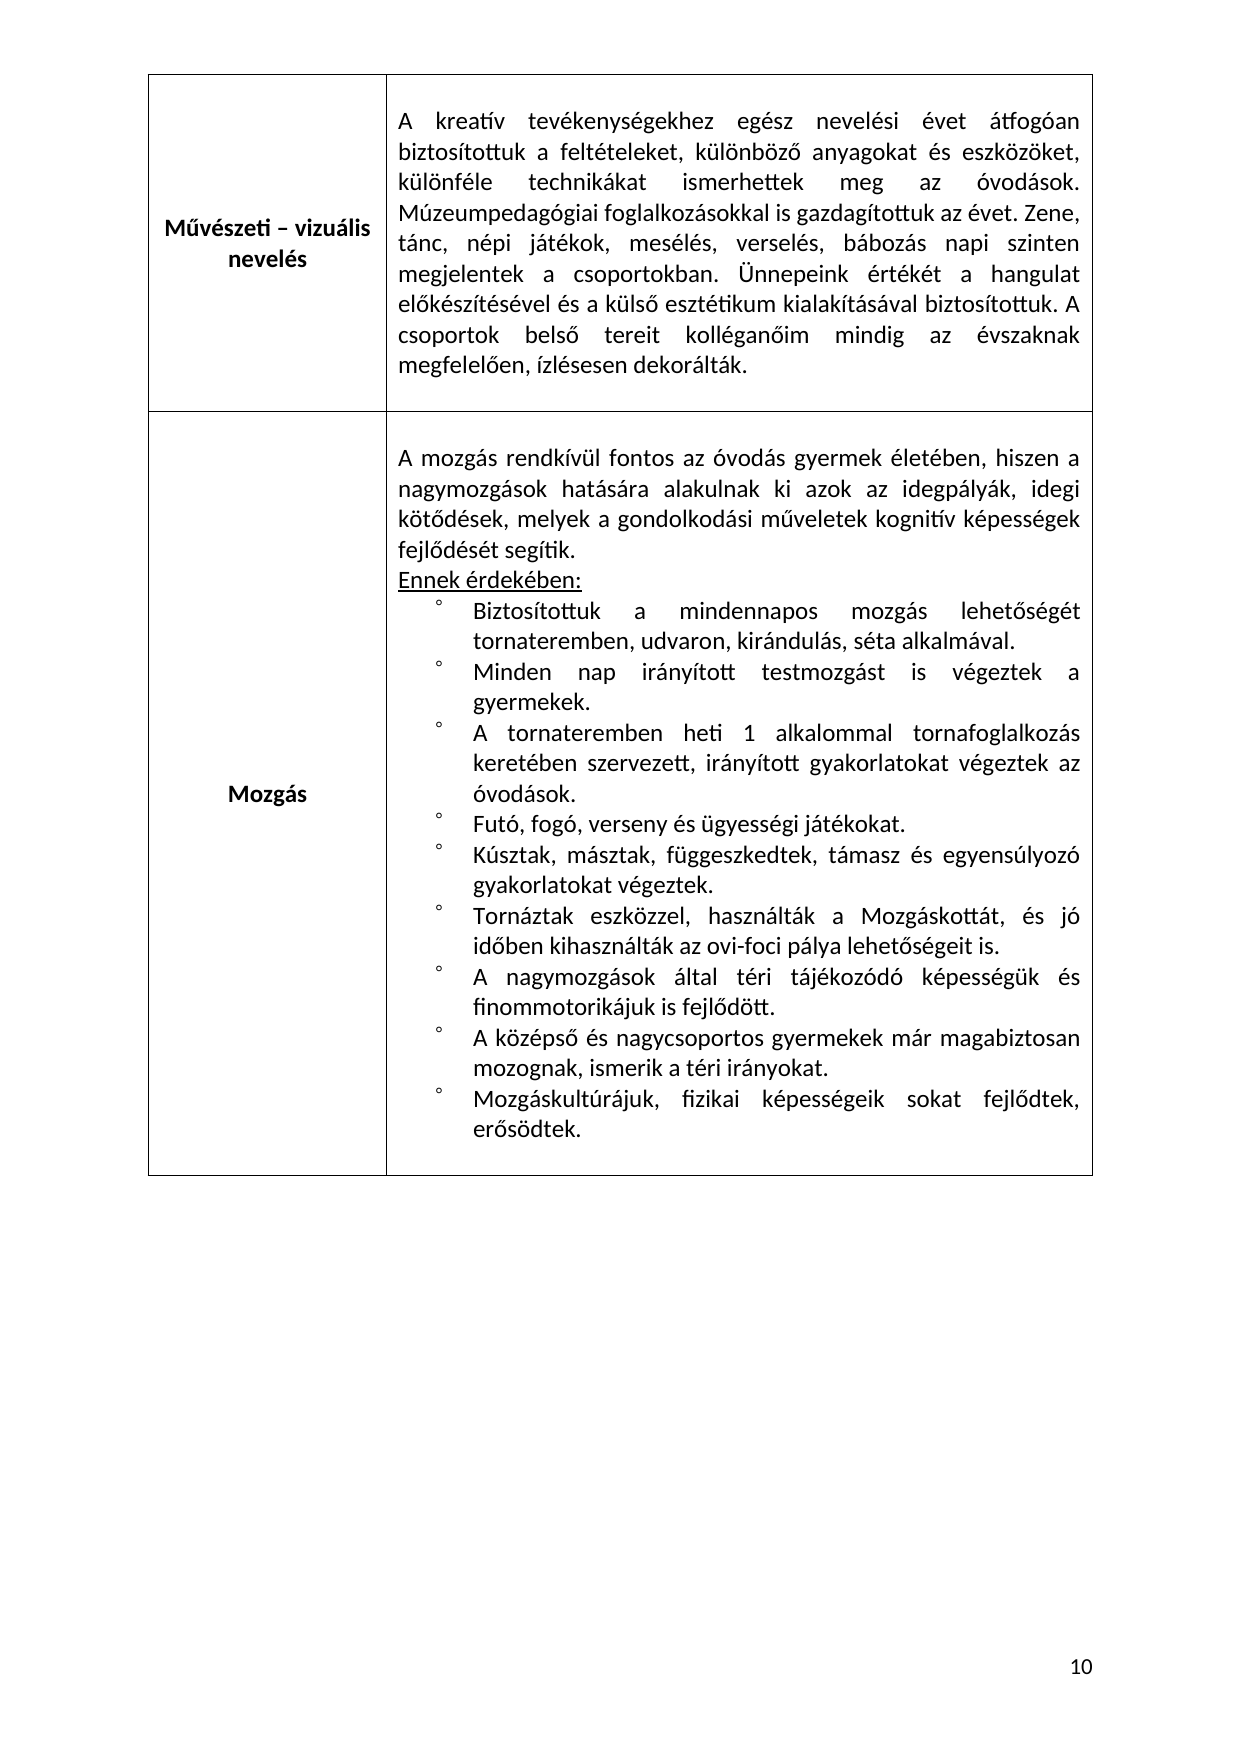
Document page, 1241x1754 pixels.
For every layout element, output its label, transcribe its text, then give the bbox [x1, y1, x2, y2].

table_header Művészeti – vizuális nevelés [149, 75, 386, 411]
table_header A kreatív tevékenységekhez egész nevelési évet átfogóan biztosítottuk a feltételeket, különböző anyagokat és eszközöket, különféle technikákat ismerhettek meg az óvodások. Múzeumpedagógiai foglalkozásokkal is gazdagítottuk az évet. Zene, tánc, népi játékok, mesélés, verselés, bábozás napi szinten megjelentek a csoportokban. Ünnepeink értékét a hangulat előkészítésével és a külső esztétikum kialakításával biztosítottuk. A csoportok belső tereit kolléganőim mindig az évszaknak megfelelően, ízlésesen dekorálták. [387, 75, 1092, 411]
table_cell A mozgás rendkívül fontos az óvodás gyermek életében, hiszen a nagymozgások hatására alakulnak ki azok az idegpályák, idegi kötődések, melyek a gondolkodási műveletek kognitív képességek fejlődését segítik. Ennek érdekében: Biztosítottuk a mindennapos mozgás lehetőségét tornateremben, udvaron, kirándulás, séta alkalmával. Minden nap irányított testmozgást is végeztek a gyermekek. A tornateremben heti 1 alkalommal tornafoglalkozás keretében szervezett, irányított gyakorlatokat végeztek az óvodások. Futó, fogó, verseny és ügyességi játékokat. Kúsztak, másztak, függeszkedtek, támasz és egyensúlyozó gyakorlatokat végeztek. Tornáztak eszközzel, használták a Mozgáskottát, és jó időben kihasználták az ovi-foci pálya lehetőségeit is. A nagymozgások által téri tájékozódó képességük és finommotorikájuk is fejlődött. A középső és nagycsoportos gyermekek már magabiztosan mozognak, ismerik a téri irányokat. Mozgáskultúrájuk, fizikai képességeik sokat fejlődtek, erősödtek. [387, 412, 1092, 1175]
table_cell Mozgás [149, 412, 386, 1175]
